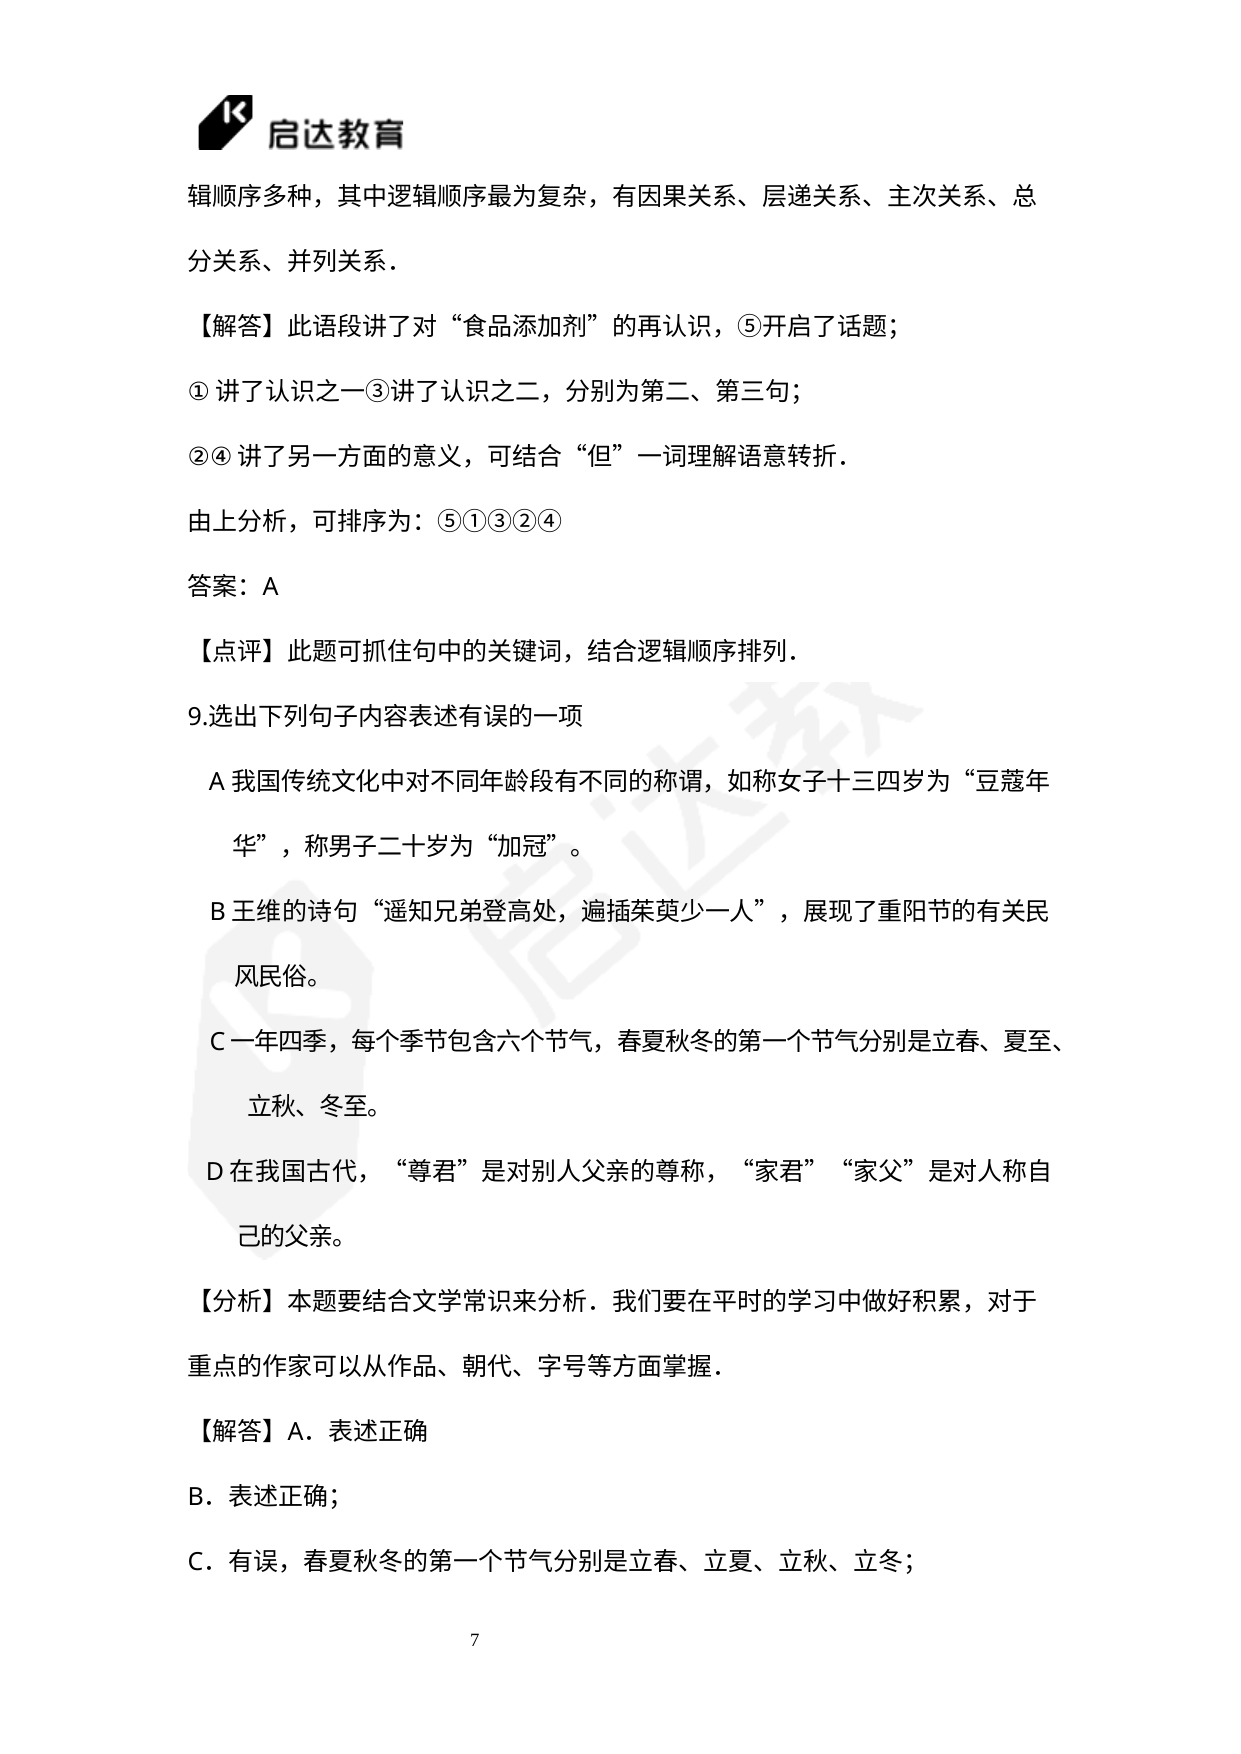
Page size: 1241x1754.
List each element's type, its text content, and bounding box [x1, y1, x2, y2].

picture [198, 95, 404, 150]
text D在我国古代，“尊君”是对别人父亲的尊称，“家君”“家父”是对人称自己的父亲。 [198, 1137, 1053, 1267]
text 9.选出下列句子内容表述有误的一项 [187, 682, 1053, 747]
text 【分析】此题考查学生的句子排序能力．解答此类题，要求学生平时加强阅读领悟能力的培养，具备较强的逻辑分析能力， 通过抓关键词，抓中心句，句与句之间的连接词去逐句推敲．句段的表达顺序主要有空间顺序、时间顺序、逻辑顺序多种，其中逻辑顺序最为复杂，有因果关系、层递关系、主次关系、总分关系、并列关系． [187, 162, 1053, 292]
text A 我国传统文化中对不同年龄段有不同的称谓，如称女子十三四岁为“豆蔻年华”，称男子二十岁为“加冠”。 [208, 747, 1053, 877]
text B王维的诗句“遥知兄弟登高处，遍插茱萸少一人”，展现了重阳节的有关民风民俗。 [209, 877, 1053, 1007]
text 【点评】此题可抓住句中的关键词，结合逻辑顺序排列． [187, 617, 1053, 682]
text C一年四季，每个季节包含六个节气，春夏秋冬的第一个节气分别是立春、夏至、立秋、冬至。 [209, 1007, 1053, 1137]
text 【解答】此语段讲了对“食品添加剂”的再认识，⑤开启了话题； ①讲了认识之一③讲了认识之二，分别为第二、第三句； ②④讲了另一方面的意义，可结合“但”一词理解语意转折． 由上分析，可排序为：⑤①③②④ 答案：A [187, 292, 1053, 617]
text 【解答】A．表述正确 B．表述正确； C．有误，春夏秋冬的第一个节气分别是立春、立夏、立秋、立冬； D．表述正确； 故选：C． [187, 1397, 1053, 1592]
text 【分析】本题要结合文学常识来分析．我们要在平时的学习中做好积累，对于重点的作家可以从作品、朝代、字号等方面掌握． [187, 1267, 1053, 1397]
